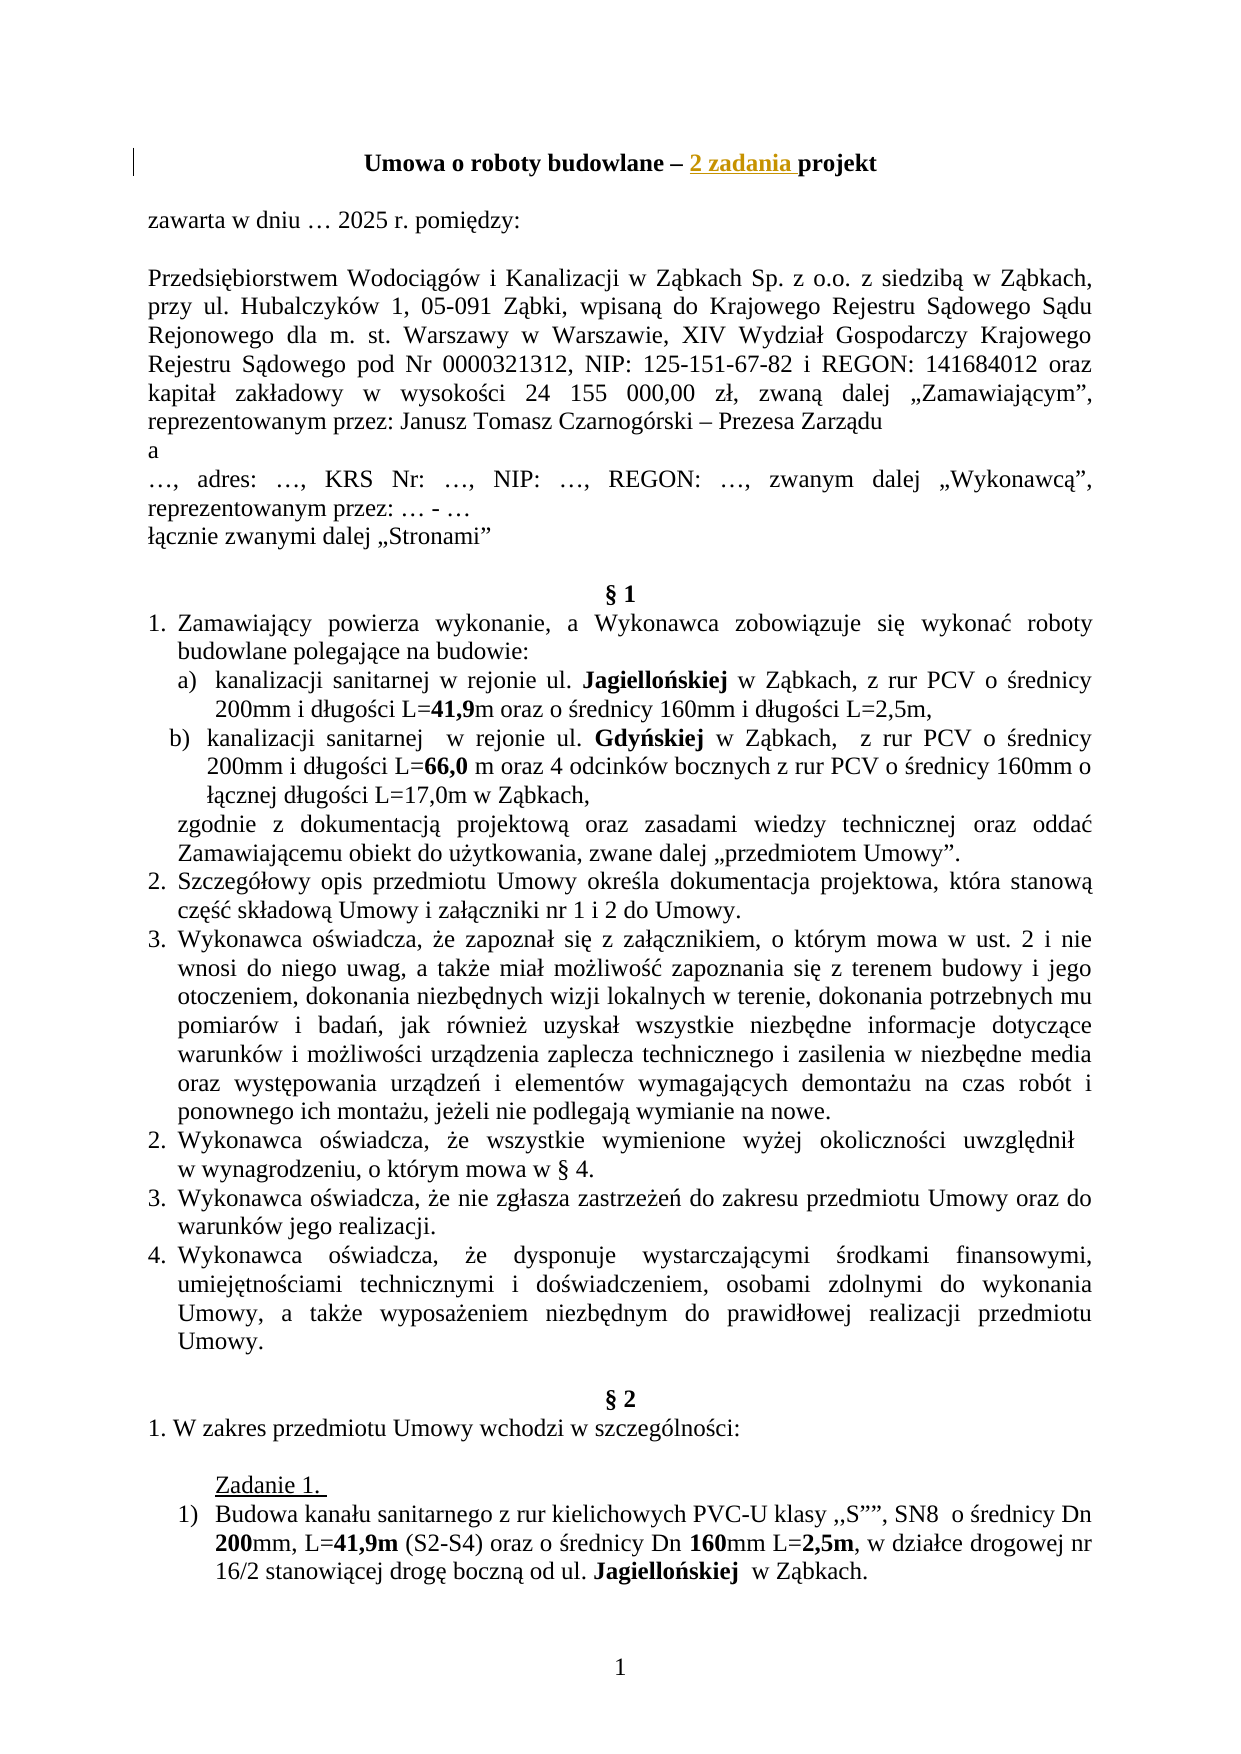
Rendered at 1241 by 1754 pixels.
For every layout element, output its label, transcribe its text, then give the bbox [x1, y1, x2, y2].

text § 1 [148, 579, 1093, 608]
text Umowa o roboty budowlane – projekt [148, 148, 1093, 176]
text § 2 [148, 1384, 1093, 1413]
list kanalizacji sanitarnej w rejonie ul. Jagiellońskiej w Ząbkach, z rur PCV o średnicy 200mm i długości L=41,9m oraz o średnicy 160mm i długości L=2,5m, [177, 665, 1093, 723]
list Budowa kanału sanitarnego z rur kielichowych PVC-U klasy ,,S””, SN8 o średnicy Dn 200mm, L=41,9m (S2-S4) oraz o średnicy Dn 160mm L=2,5m, w działce drogowej nr 16/2 stanowiącej drogę boczną od ul. Jagiellońskiej w Ząbkach. [177, 1499, 1093, 1585]
list Wykonawca oświadcza, że nie zgłasza zastrzeżeń do zakresu przedmiotu Umowy oraz do warunków jego realizacji. [148, 1183, 1093, 1240]
list Zamawiający powierza wykonanie, a Wykonawca zobowiązuje się wykonać roboty budowlane polegające na budowie: [148, 608, 1093, 665]
text łącznie zwanymi dalej „Stronami” [148, 521, 1093, 550]
text a [148, 435, 1104, 464]
list Szczegółowy opis przedmiotu Umowy określa dokumentacja projektowa, która stanową część składową Umowy i załączniki nr 1 i 2 do Umowy. [148, 866, 1093, 924]
text Przedsiębiorstwem Wodociągów i Kanalizacji w Ząbkach Sp. z o.o. z siedzibą w Ząbkach, przy ul. Hubalczyków 1, 05-091 Ząbki, wpisaną do Krajowego Rejestru Sądowego Sądu Rejonowego dla m. st. Warszawy w Warszawie, XIV Wydział Gospodarczy Krajowego Rejestru Sądowego pod Nr 0000321312, NIP: 125-151-67-82 i REGON: 141684012 oraz kapitał zakładowy w wysokości 24 155 000,00 zł, zwaną dalej „Zamawiającym”, reprezentowanym przez: Janusz Tomasz Czarnogórski – Prezesa Zarządu [148, 263, 1093, 435]
list Wykonawca oświadcza, że zapoznał się z załącznikiem, o którym mowa w ust. 2 i nie wnosi do niego uwag, a także miał możliwość zapoznania się z terenem budowy i jego otoczeniem, dokonania niezbędnych wizji lokalnych w terenie, dokonania potrzebnych mu pomiarów i badań, jak również uzyskał wszystkie niezbędne informacje dotyczące warunków i możliwości urządzenia zaplecza technicznego i zasilenia w niezbędne media oraz występowania urządzeń i elementów wymagających demontażu na czas robót i ponownego ich montażu, jeżeli nie podlegają wymianie na nowe. [148, 924, 1093, 1125]
list Wykonawca oświadcza, że dysponuje wystarczającymi środkami finansowymi, umiejętnościami technicznymi i doświadczeniem, osobami zdolnymi do wykonania Umowy, a także wyposażeniem niezbędnym do prawidłowej realizacji przedmiotu Umowy. [148, 1240, 1093, 1355]
text …, adres: …, KRS Nr: …, NIP: …, REGON: …, zwanym dalej „Wykonawcą”, reprezentowanym przez: … - … [148, 464, 1093, 521]
list Zadanie 1. [215, 1470, 1093, 1499]
text zawarta w dniu … 2025 r. pomiędzy: [148, 205, 1104, 234]
list Wykonawca oświadcza, że wszystkie wymienione wyżej okoliczności uwzględnił w wynagrodzeniu, o którym mowa w § 4. [148, 1125, 1093, 1183]
list zgodnie z dokumentacją projektową oraz zasadami wiedzy technicznej oraz oddać Zamawiającemu obiekt do użytkowania, zwane dalej „przedmiotem Umowy”. [177, 809, 1093, 866]
text 1. W zakres przedmiotu Umowy wchodzi w szczególności: [148, 1413, 1093, 1441]
list kanalizacji sanitarnej w rejonie ul. Gdyńskiej w Ząbkach, z rur PCV o średnicy 200mm i długości L=66,0 m oraz 4 odcinków bocznych z rur PCV o średnicy 160mm o łącznej długości L=17,0m w Ząbkach, [169, 723, 1093, 809]
